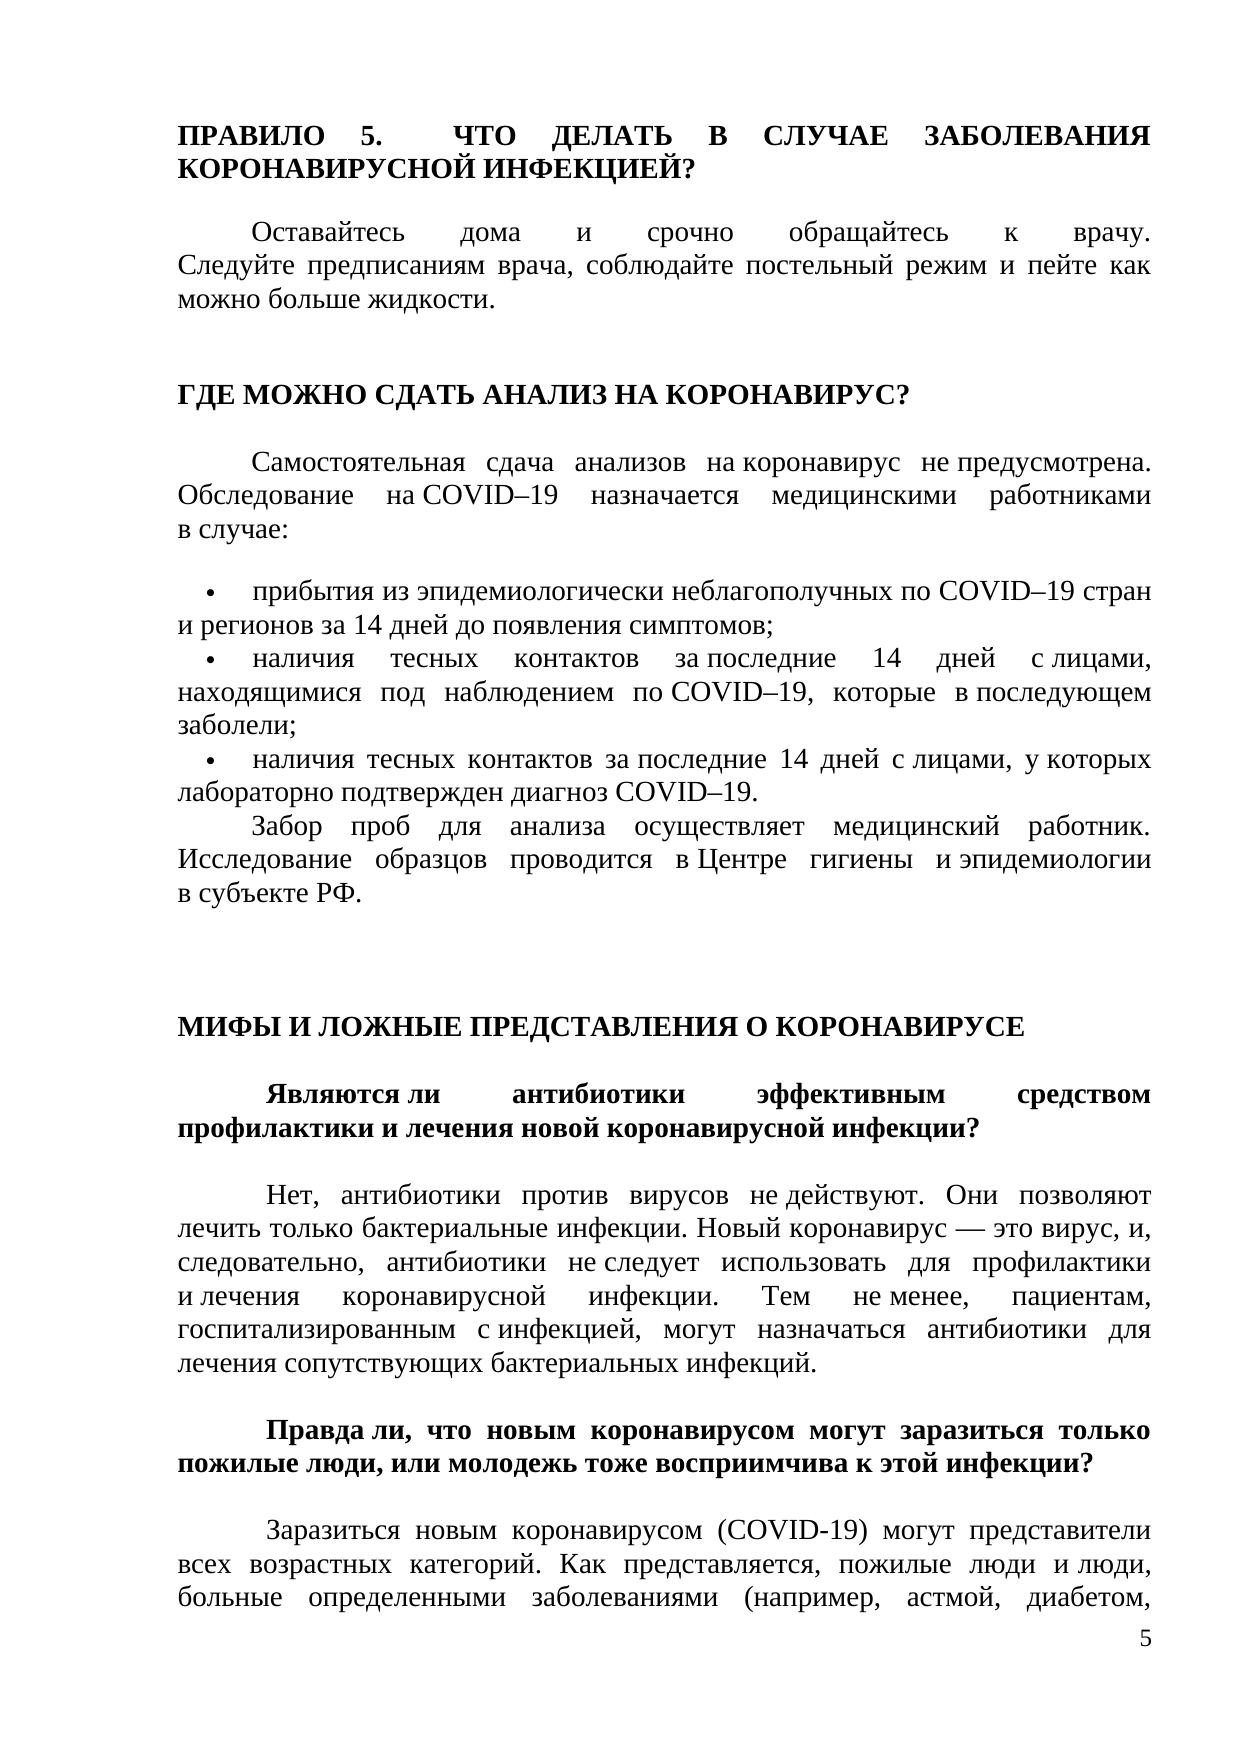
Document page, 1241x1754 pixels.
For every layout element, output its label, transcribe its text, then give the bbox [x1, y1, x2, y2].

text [177, 118, 1152, 185]
text Самостоятельная сдача анализов на коронавирус не предусмотрена. Обследование на COVID–19 назначается медицинскими работниками в случае: [177, 444, 1152, 573]
text Являются ли антибиотики эффективным средством профилактики и лечения новой коронавирусной инфекции? [177, 1076, 1152, 1143]
text Нет, антибиотики против вирусов не действуют. Они позволяют лечить только бактериальные инфекции. Новый коронавирус — это вирус, и, следовательно, антибиотики не следует использовать для профилактики и лечения коронавирусной инфекции. Тем не менее, пациентам, госпитализированным с инфекцией, могут назначаться антибиотики для лечения сопутствующих бактериальных инфекций. [177, 1177, 1152, 1378]
text ГДЕ МОЖНО СДАТЬ АНАЛИЗ НА КОРОНАВИРУС? [177, 377, 1152, 410]
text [177, 1512, 1152, 1613]
text Правда ли, что новым коронавирусом могут заразиться только пожилые люди, или молодежь тоже восприимчива к этой инфекции? [177, 1412, 1152, 1479]
text Оставайтесь дома и срочно обращайтесь к врачу. Следуйте предписаниям врача, соблюдайте постельный режим и пейте как можно больше жидкости. [177, 214, 1152, 314]
list наличия тесных контактов за последние 14 дней с лицами, у которых лабораторно подтвержден диагноз COVID–19. [177, 741, 1152, 808]
text МИФЫ И ЛОЖНЫЕ ПРЕДСТАВЛЕНИЯ О КОРОНАВИРУСЕ [177, 1009, 1152, 1043]
list прибытия из эпидемиологически неблагополучных по COVID–19 стран и регионов за 14 дней до появления симптомов; [177, 573, 1152, 640]
text Забор проб для анализа осуществляет медицинский работник. Исследование образцов проводится в Центре гигиены и эпидемиологии в субъекте РФ. [177, 808, 1152, 909]
list наличия тесных контактов за последние 14 дней с лицами, находящимися под наблюдением по COVID–19, которые в последующем заболели; [177, 640, 1152, 741]
